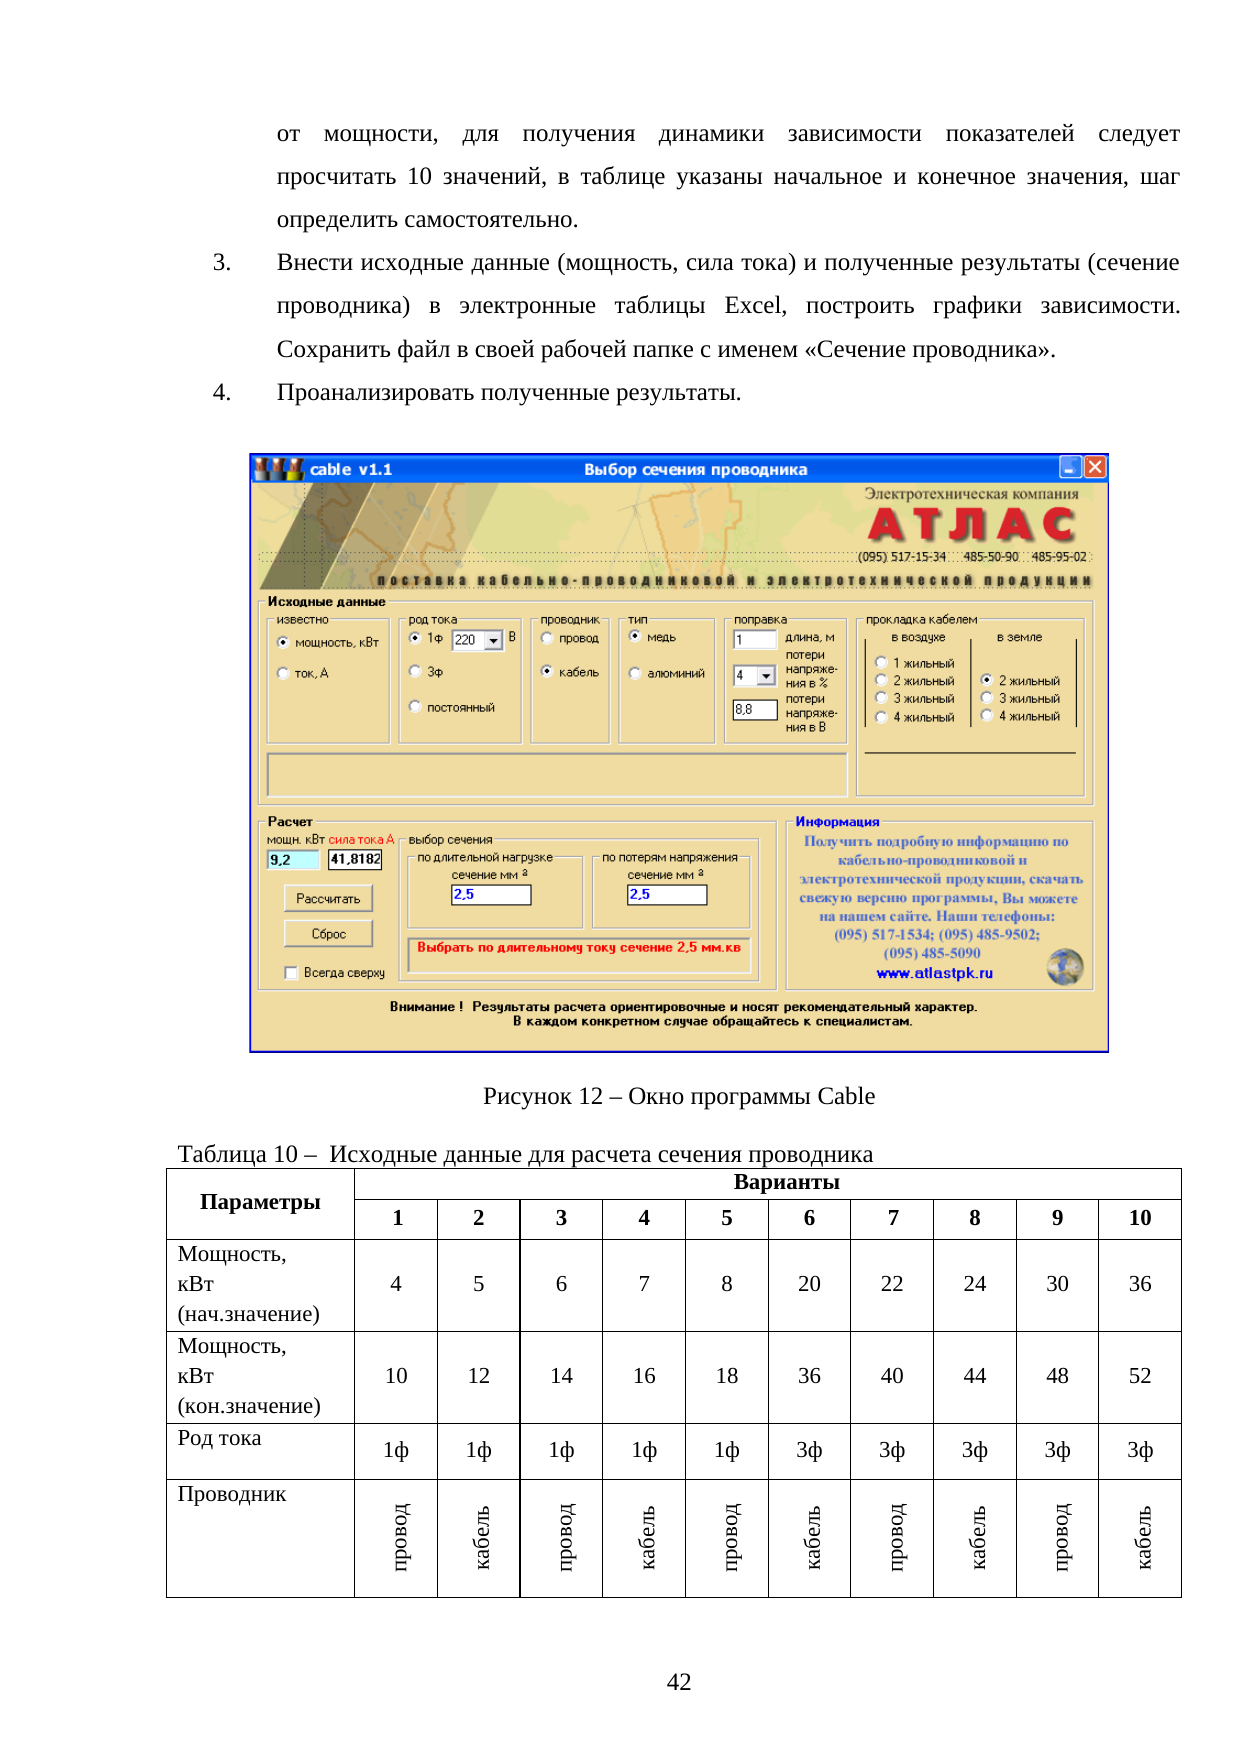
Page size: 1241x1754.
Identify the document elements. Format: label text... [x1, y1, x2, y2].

table_cell 1ф [686, 1424, 768, 1479]
table_cell 3ф [1099, 1424, 1181, 1479]
table_cell 36 [769, 1332, 850, 1423]
table_cell 3 [521, 1200, 602, 1239]
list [213, 118, 1181, 233]
table_cell 30 [1017, 1240, 1098, 1331]
list Внести исходные данные (мощность, сила тока) и полученные результаты (сечение проводника) в электронные таблицы Excel, построить графики зависимости. Сохранить файл в своей рабочей папке с именем «Сечение проводника». [213, 247, 1181, 362]
table_cell 6 [769, 1200, 850, 1239]
table_cell 10 [355, 1332, 437, 1423]
table_cell 1ф [355, 1424, 437, 1479]
table_cell 7 [603, 1240, 685, 1331]
table_cell провод [851, 1480, 933, 1597]
picture [249, 453, 1109, 1053]
table_cell кабель [769, 1480, 850, 1597]
table_cell 44 [934, 1332, 1016, 1423]
table_cell 5 [686, 1200, 768, 1239]
table_cell Проводник [167, 1480, 354, 1597]
table_cell 6 [521, 1240, 602, 1331]
table_cell 8 [686, 1240, 768, 1331]
table_cell кабель [934, 1480, 1016, 1597]
table_cell кабель [603, 1480, 685, 1597]
table_cell 48 [1017, 1332, 1098, 1423]
table_cell 1ф [438, 1424, 519, 1479]
table_cell 20 [769, 1240, 850, 1331]
table_cell 1ф [521, 1424, 602, 1479]
table_cell 9 [1017, 1200, 1098, 1239]
table_cell 40 [851, 1332, 933, 1423]
table_cell 3ф [1017, 1424, 1098, 1479]
table_header Варианты [355, 1169, 1181, 1199]
table_header Параметры [167, 1169, 354, 1239]
table_cell 7 [851, 1200, 933, 1239]
text Таблица 10 – Исходные данные для расчета сечения проводника [177, 1139, 1181, 1167]
table_cell 24 [934, 1240, 1016, 1331]
table_cell 12 [438, 1332, 519, 1423]
table_cell 16 [603, 1332, 685, 1423]
table_cell 1ф [603, 1424, 685, 1479]
table_cell 3ф [769, 1424, 850, 1479]
table_cell Мощность, кВт (кон.значение) [167, 1332, 354, 1423]
table_cell провод [355, 1480, 437, 1597]
table_cell 52 [1099, 1332, 1181, 1423]
table_cell 3ф [934, 1424, 1016, 1479]
table_cell 1 [355, 1200, 437, 1239]
table_cell 8 [934, 1200, 1016, 1239]
table_cell 4 [355, 1240, 437, 1331]
table_cell 14 [521, 1332, 602, 1423]
table_cell 22 [851, 1240, 933, 1331]
table_cell 4 [603, 1200, 685, 1239]
table_cell Мощность, кВт (нач.значение) [167, 1240, 354, 1331]
table_cell 36 [1099, 1240, 1181, 1331]
table_cell 3ф [851, 1424, 933, 1479]
table_cell 18 [686, 1332, 768, 1423]
text Рисунок 12 – Окно программы Cable [177, 1081, 1181, 1110]
list Проанализировать полученные результаты. [213, 377, 1181, 406]
table_cell 2 [438, 1200, 519, 1239]
table_cell 5 [438, 1240, 519, 1331]
table_cell провод [686, 1480, 768, 1597]
table_cell кабель [438, 1480, 519, 1597]
table_cell провод [1017, 1480, 1098, 1597]
table_cell 10 [1099, 1200, 1181, 1239]
table_cell кабель [1099, 1480, 1181, 1597]
table_cell провод [521, 1480, 602, 1597]
table_cell Род тока [167, 1424, 354, 1479]
